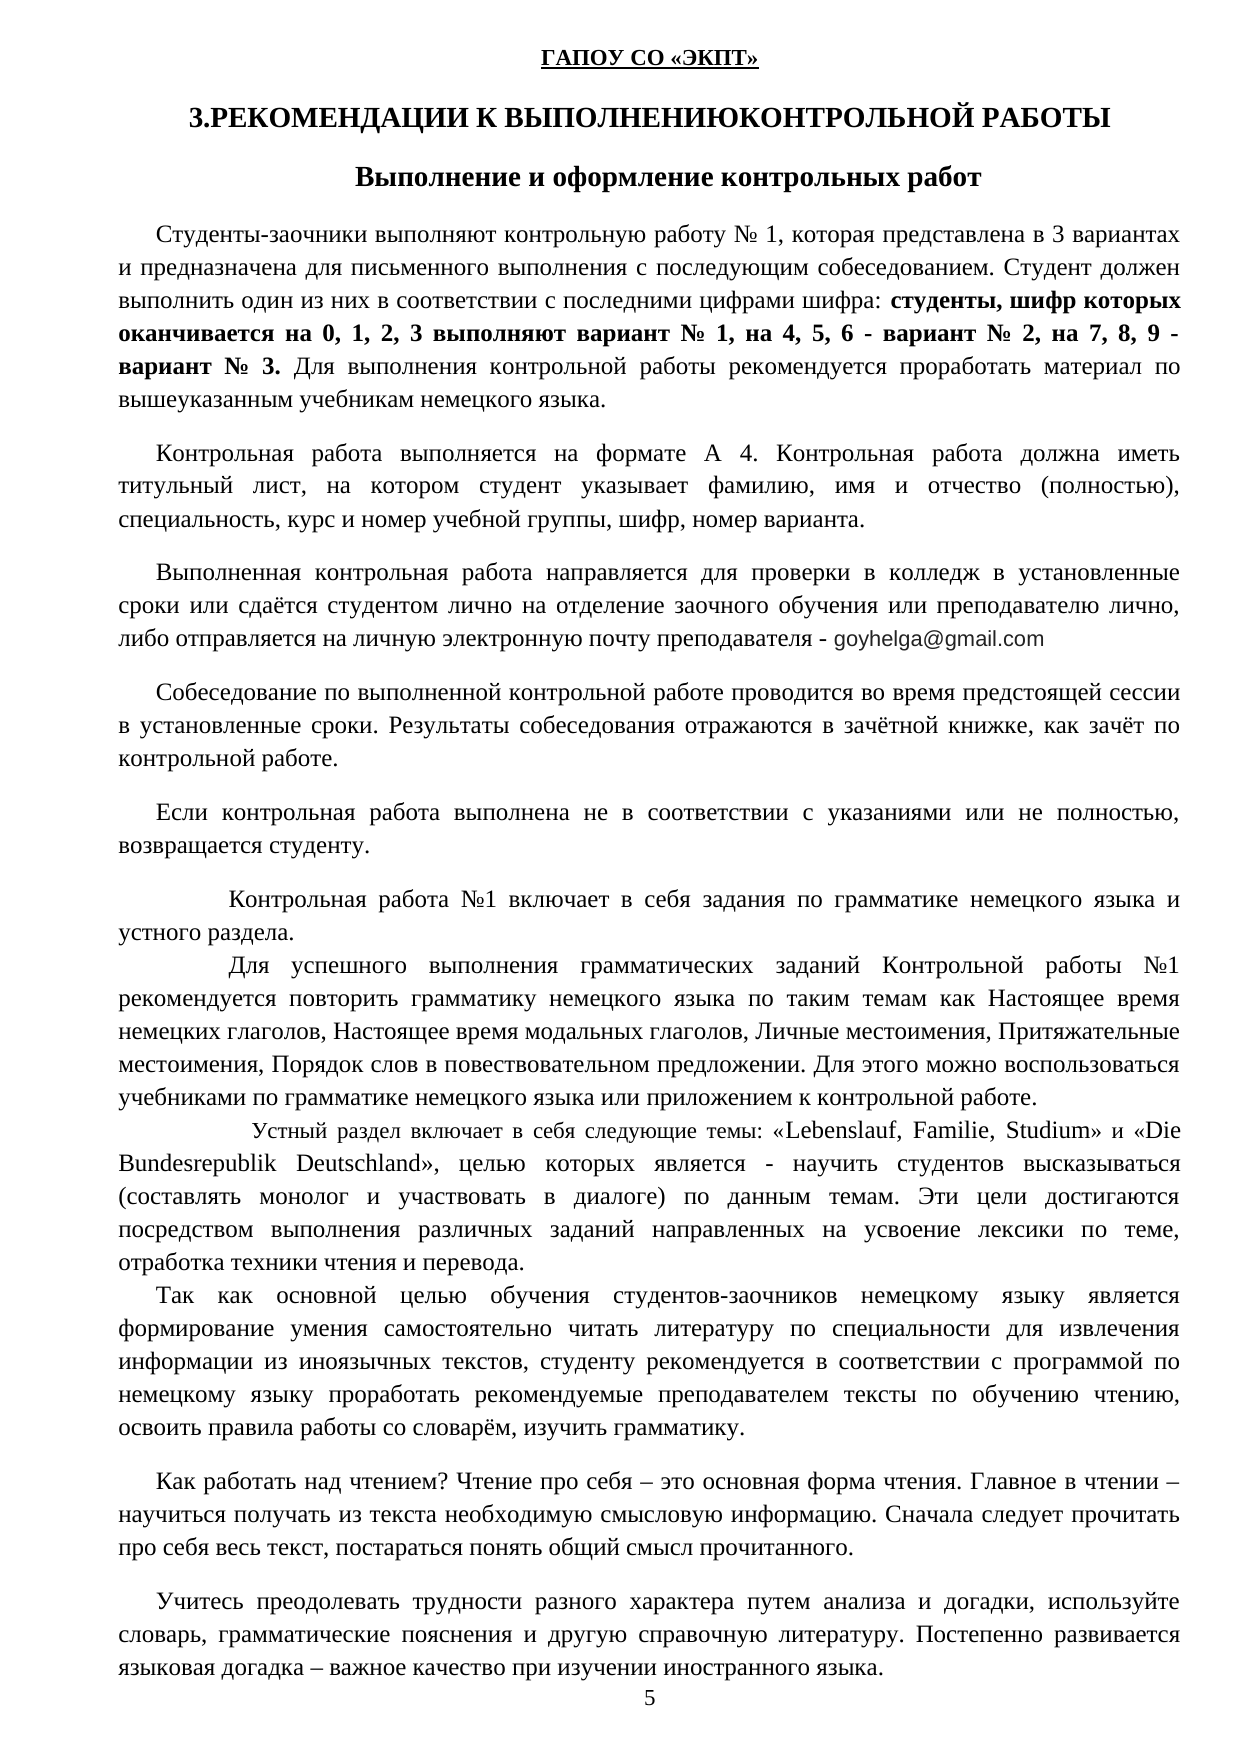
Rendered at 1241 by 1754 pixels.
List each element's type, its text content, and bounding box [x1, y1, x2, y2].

text Для успешного выполнения грамматических заданий Контрольной работы №1 рекомендуется повторить грамматику немецкого языка по таким темам как Настоящее время немецких глаголов, Настоящее время модальных глаголов, Личные местоимения, Притяжательные местоимения, Порядок слов в повествовательном предложении. Для этого можно воспользоваться учебниками по грамматике немецкого языка или приложением к контрольной работе. [118, 950, 1181, 1111]
text Как работать над чтением? Чтение про себя – это основная форма чтения. Главное в чтении – научиться получать из текста необходимую смысловую информацию. Сначала следует прочитать про себя весь текст, постараться понять общий смысл прочитанного. [118, 1466, 1181, 1561]
text Так как основной целью обучения студентов-заочников немецкому языку является формирование умения самостоятельно читать литературу по специальности для извлечения информации из иноязычных текстов, студенту рекомендуется в соответствии с программой по немецкому языку проработать рекомендуемые преподавателем тексты по обучению чтению, освоить правила работы со словарём, изучить грамматику. [118, 1280, 1181, 1441]
text Устный раздел включает в себя следующие темы: «Lebenslauf, Familie, Studium» и «Die Bundesrepublik Deutschland», целью которых является - научить студентов высказываться (составлять монолог и участвовать в диалоге) по данным темам. Эти цели достигаются посредством выполнения различных заданий направленных на усвоение лексики по теме, отработка техники чтения и перевода. [118, 1115, 1181, 1276]
text Контрольная работа выполняется на формате А 4. Контрольная работа должна иметь титульный лист, на котором студент указывает фамилию, имя и отчество (полностью), специальность, курс и номер учебной группы, шифр, номер варианта. [118, 438, 1181, 532]
text Студенты-заочники выполняют контрольную работу № 1, которая представлена в 3 вариантах и предназначена для письменного выполнения с последующим собеседованием. Студент должен выполнить один из них в соответствии с последними цифрами шифра: студенты, шифр которых оканчивается на 0, 1, 2, 3 выполняют вариант № 1, на 4, 5, 6 - вариант № 2, на 7, 8, 9 - вариант № 3. Для выполнения контрольной работы рекомендуется проработать материал по вышеуказанным учебникам немецкого языка. [118, 219, 1181, 412]
text Выполнение и оформление контрольных работ [156, 159, 1181, 193]
text Собеседование по выполненной контрольной работе проводится во время предстоящей сессии в установленные сроки. Результаты собеседования отражаются в зачётной книжке, как зачёт по контрольной работе. [118, 677, 1181, 772]
text Выполненная контрольная работа направляется для проверки в колледж в установленные сроки или сдаётся студентом лично на отделение заочного обучения или преподавателю лично, либо отправляется на личную электронную почту преподавателя - goyhelga@gmail.com [118, 557, 1181, 652]
text Контрольная работа №1 включает в себя задания по грамматике немецкого языка и устного раздела. [118, 884, 1181, 946]
text Если контрольная работа выполнена не в соответствии с указаниями или не полностью, возвращается студенту. [118, 797, 1181, 859]
text Учитесь преодолевать трудности разного характера путем анализа и догадки, используйте словарь, грамматические пояснения и другую справочную литературу. Постепенно развивается языковая догадка – важное качество при изучении иностранного языка. [118, 1586, 1181, 1681]
text 3.рекомендации к выполнениюконтрольной работы [118, 100, 1181, 133]
